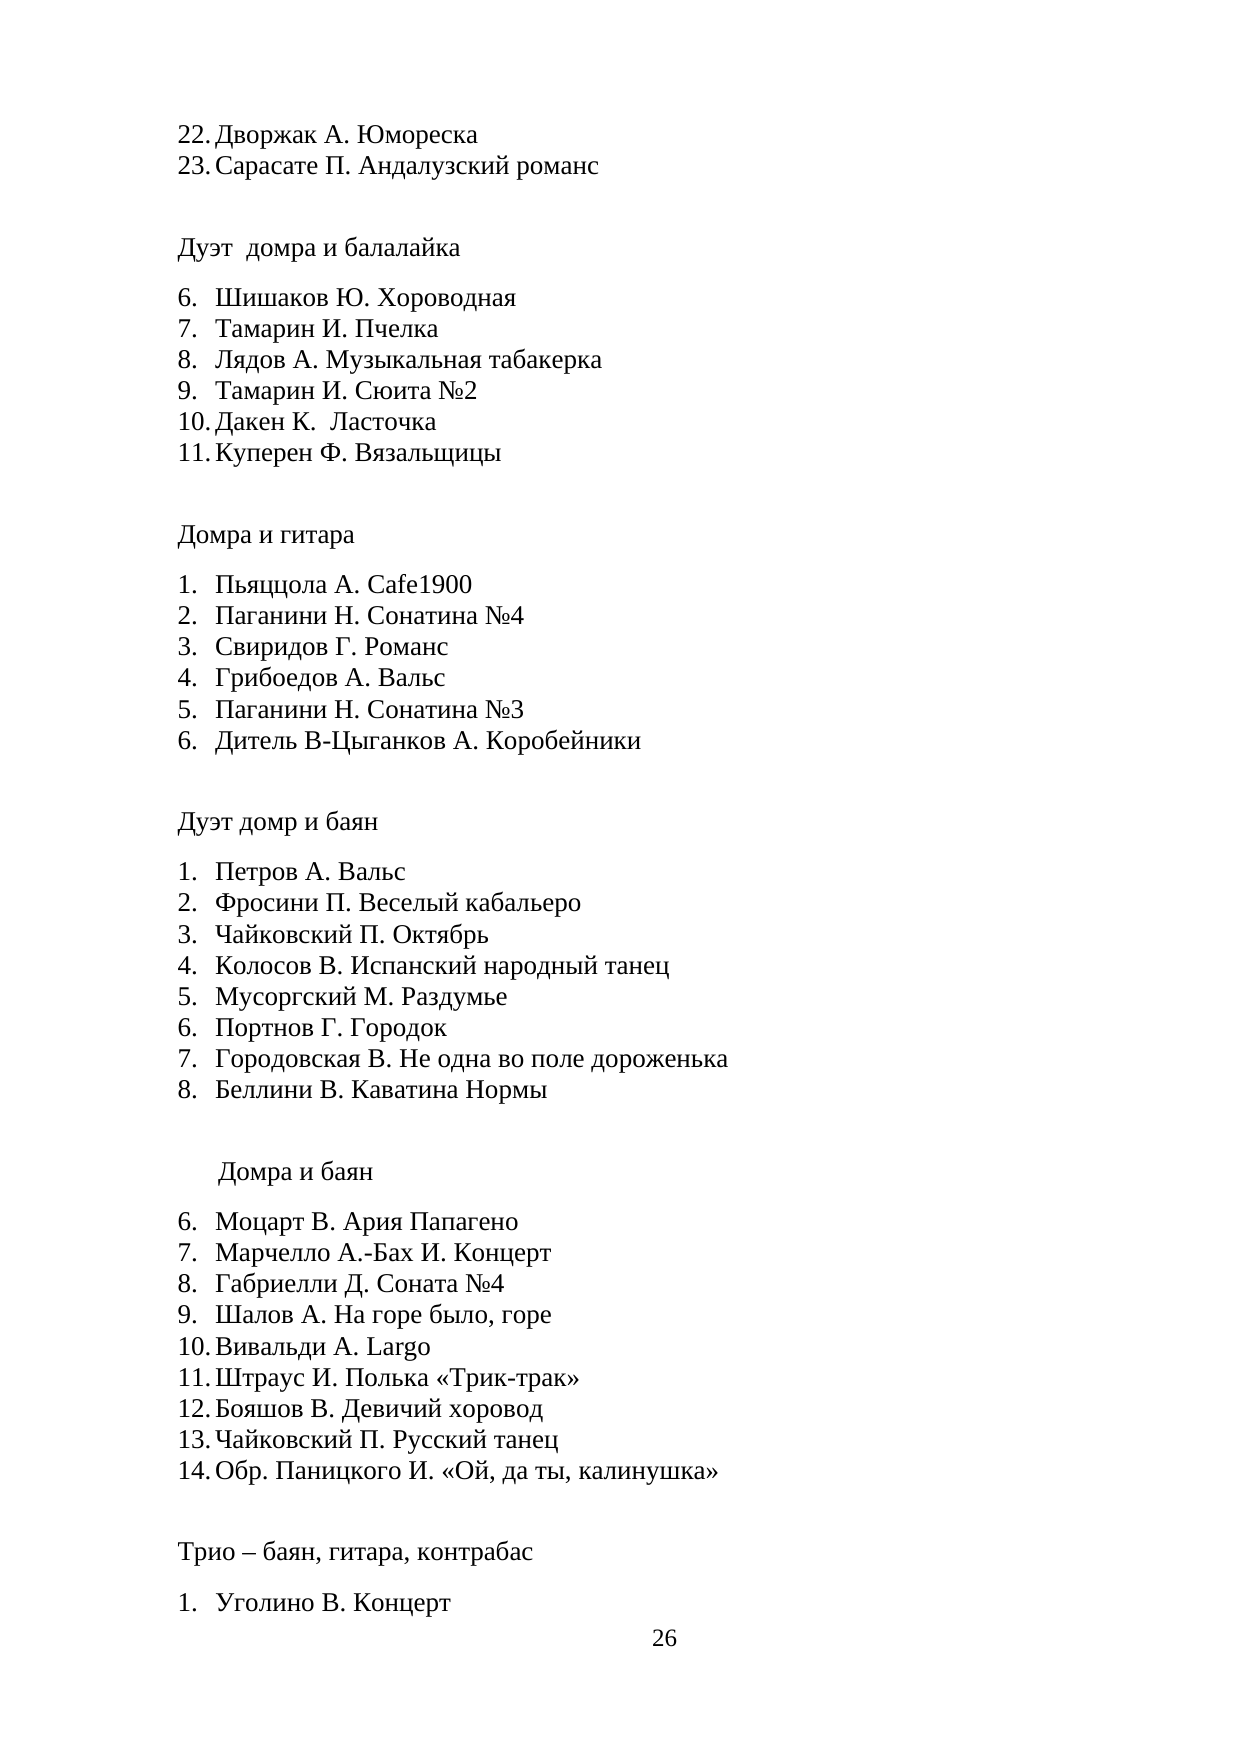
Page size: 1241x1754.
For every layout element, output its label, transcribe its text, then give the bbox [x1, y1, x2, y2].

text Дуэт домр и баян [177, 805, 1152, 836]
list Пьяццола А. Cafe1900 [177, 568, 1152, 599]
list Портнов Г. Городок [177, 1011, 1152, 1042]
list Городовская В. Не одна во поле дороженька [177, 1042, 1152, 1073]
list Габриелли Д. Соната №4 [177, 1267, 1152, 1298]
list Дакен К. Ласточка [177, 405, 1152, 437]
list Паганини Н. Сонатина №4 [177, 599, 1152, 630]
list Вивальди А. Largo [177, 1329, 1152, 1361]
list Шалов А. На горе было, горе [177, 1298, 1152, 1329]
list Лядов А. Музыкальная табакерка [177, 343, 1152, 374]
text Дуэт домра и балалайка [177, 231, 1152, 262]
list Чайковский П. Октябрь [177, 918, 1152, 949]
list Марчелло А.-Бах И. Концерт [177, 1236, 1152, 1267]
list Свиридов Г. Романс [177, 630, 1152, 662]
list Петров А. Вальс [177, 855, 1152, 887]
list Сарасате П. Андалузский романс [177, 149, 1152, 180]
list Дитель В-Цыганков А. Коробейники [177, 724, 1152, 755]
list Штраус И. Полька «Трик-трак» [177, 1361, 1152, 1392]
list Чайковский П. Русский танец [177, 1423, 1152, 1454]
text Домра и баян [177, 1155, 1152, 1186]
list Обр. Паницкого И. «Ой, да ты, калинушка» [177, 1454, 1152, 1485]
list Тамарин И. Пчелка [177, 312, 1152, 343]
list Шишаков Ю. Хороводная [177, 281, 1152, 312]
text Домра и гитара [177, 518, 1152, 549]
list Грибоедов А. Вальс [177, 662, 1152, 693]
list Бояшов В. Девичий хоровод [177, 1392, 1152, 1423]
list Тамарин И. Сюита №2 [177, 374, 1152, 405]
list Фросини П. Веселый кабальеро [177, 887, 1152, 918]
text Трио – баян, гитара, контрабас [177, 1536, 1152, 1567]
list Моцарт В. Ария Папагено [177, 1205, 1152, 1236]
list Дворжак А. Юмореска [177, 118, 1152, 149]
list Колосов В. Испанский народный танец [177, 949, 1152, 980]
list Уголино В. Концерт [177, 1586, 1152, 1617]
list Мусоргский М. Раздумье [177, 980, 1152, 1011]
list Куперен Ф. Вязальщицы [177, 437, 1152, 468]
list Паганини Н. Сонатина №3 [177, 693, 1152, 724]
list Беллини В. Каватина Нормы [177, 1073, 1152, 1104]
